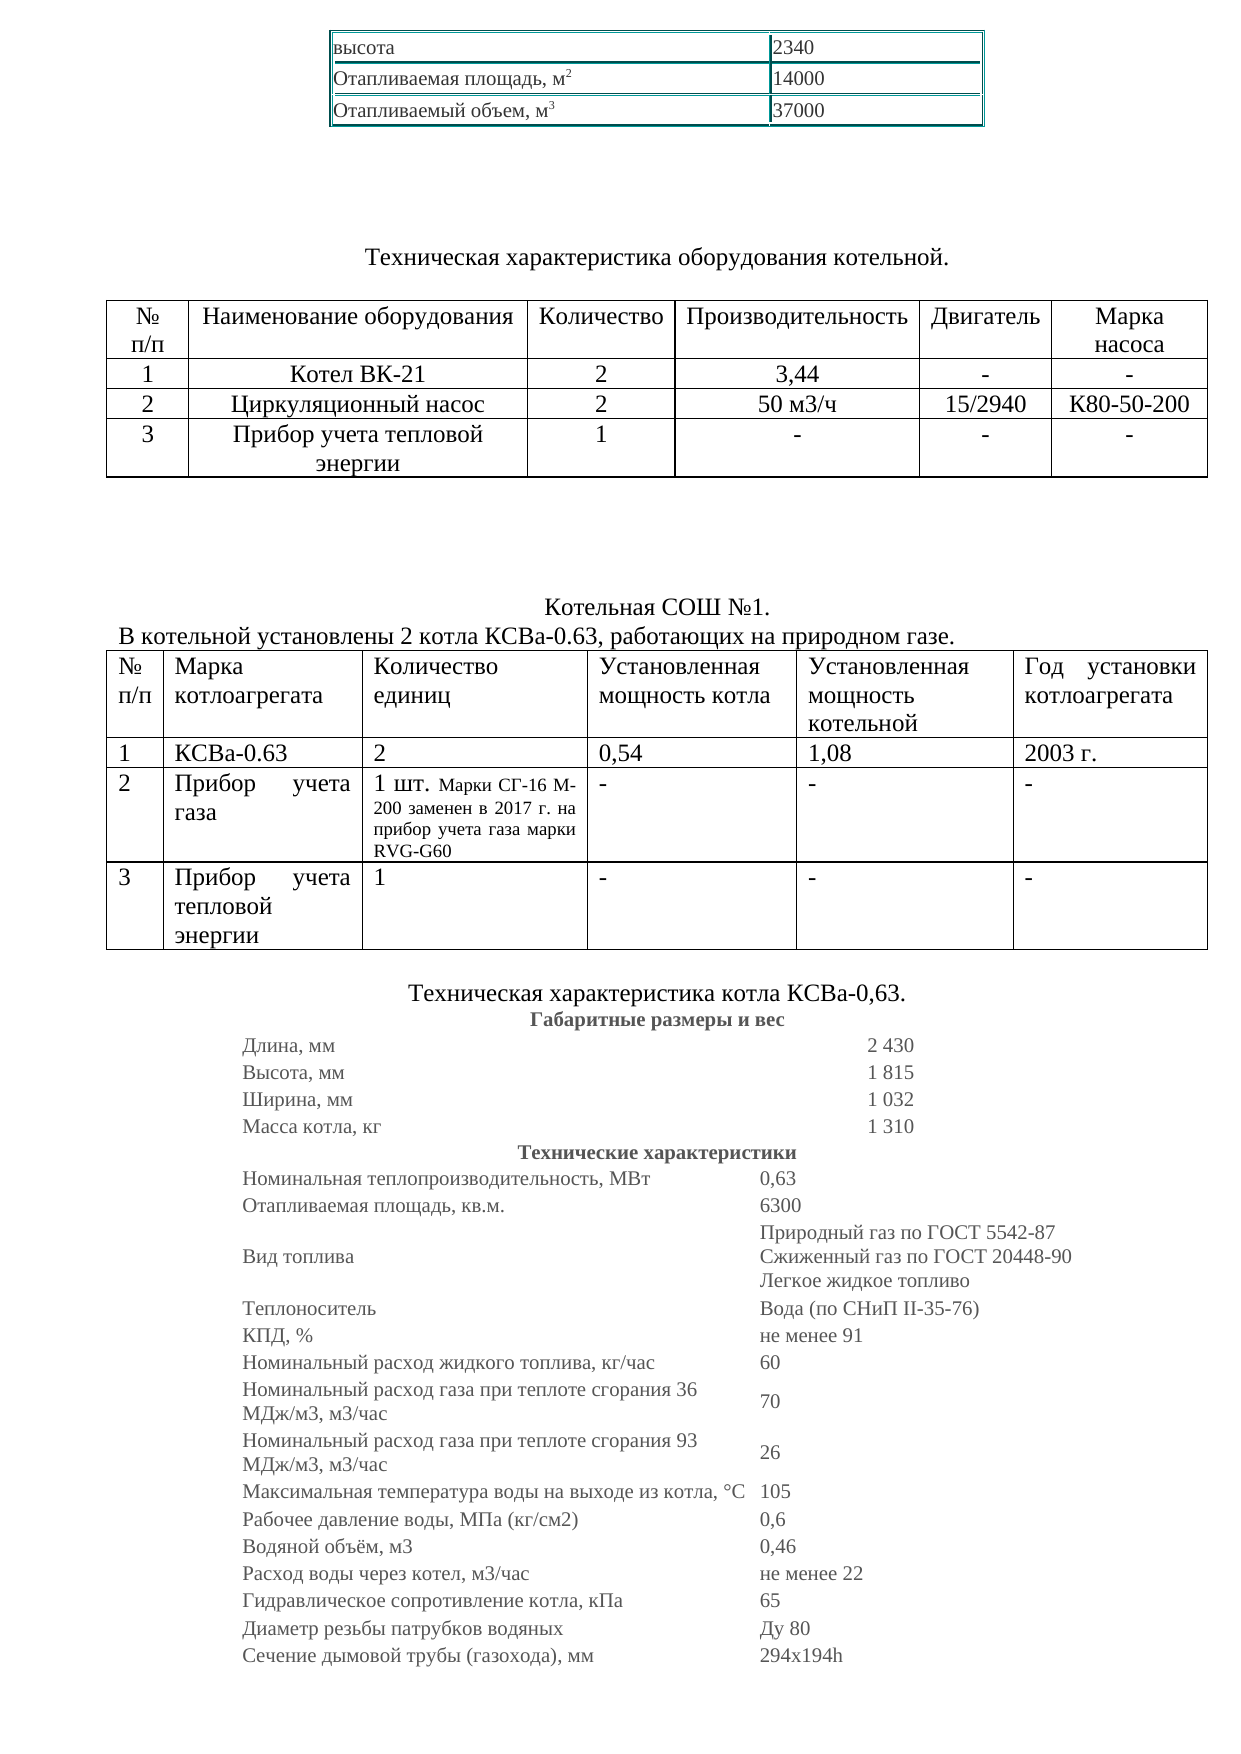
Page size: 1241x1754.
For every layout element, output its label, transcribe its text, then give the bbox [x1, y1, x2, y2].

table_cell 1 032 [865, 1086, 1074, 1113]
text Котельная СОШ №1. [118, 592, 1196, 621]
table_cell 2 [107, 389, 188, 418]
table_cell - [1052, 419, 1207, 476]
table_header Двигатель [920, 301, 1051, 358]
table_header № п/п [107, 651, 163, 737]
table_header Год установки котлоагрегата [1014, 651, 1207, 737]
table_cell 1 815 [865, 1059, 1074, 1086]
table_cell - [588, 863, 796, 949]
table_cell Отапливаемая площадь, кв.м. [240, 1191, 758, 1218]
table_cell 1 шт. Марки СГ-16 М-200 заменен в 2017 г. на прибор учета газа марки RVG-G60 [363, 768, 587, 861]
text Технические характеристики [118, 1140, 1196, 1164]
table_header Номинальная теплопроизводительность, МВт [240, 1164, 758, 1191]
table_header Производительность [676, 301, 919, 358]
table_header Количество [528, 301, 674, 358]
table_cell Диаметр резьбы патрубков водяных [240, 1614, 758, 1641]
table_cell 3 [107, 863, 163, 949]
table_cell 1 [528, 419, 674, 476]
table_cell 3,44 [676, 359, 919, 388]
text Габаритные размеры и вес [118, 1007, 1196, 1031]
table_cell КПД, % [240, 1321, 758, 1348]
table_cell 26 [758, 1427, 1074, 1478]
table_cell 105 [758, 1478, 1074, 1505]
table_cell 3 [107, 419, 188, 476]
table_cell не менее 91 [758, 1321, 1074, 1348]
table_cell Отапливаемая площадь, м2 [333, 61, 769, 92]
table_cell 15/2940 [920, 389, 1051, 418]
table_cell 2003 г. [1014, 738, 1207, 767]
table_cell Гидравлическое сопротивление котла, кПа [240, 1587, 758, 1614]
table_cell 3580 1810 2340 [770, 33, 982, 61]
table_cell не менее 22 [758, 1560, 1074, 1587]
table_header Длина, мм [240, 1031, 865, 1058]
table_header Установленная мощность котельной [797, 651, 1013, 737]
table_cell Номинальный расход жидкого топлива, кг/час [240, 1348, 758, 1375]
table_header Количество единиц [363, 651, 587, 737]
table_cell 294х194h [758, 1641, 1074, 1668]
table_cell - [1014, 768, 1207, 861]
table_cell - [1014, 863, 1207, 949]
table_cell Ширина, мм [240, 1086, 865, 1113]
table_cell - [588, 768, 796, 861]
table_cell 0,6 [758, 1505, 1074, 1532]
table_cell 37000 [770, 93, 982, 124]
text В котельной установлены 2 котла КСВа-0.63, работающих на природном газе. [118, 621, 1196, 650]
table_header № п/п [107, 301, 188, 358]
table_cell 1 [107, 359, 188, 388]
table_cell 2 [528, 359, 674, 388]
table_cell Ду 80 [758, 1614, 1074, 1641]
table_cell Сечение дымовой трубы (газохода), мм [240, 1641, 758, 1668]
table_cell - [797, 863, 1013, 949]
table_header Наименование оборудования [189, 301, 527, 358]
table_cell - [676, 419, 919, 476]
table_cell - [920, 419, 1051, 476]
table_cell 0,46 [758, 1532, 1074, 1559]
table_cell Номинальный расход газа при теплоте сгорания 36 МДж/м3, м3/час [240, 1375, 758, 1427]
table_cell 1 [107, 738, 163, 767]
table_header Установленная мощность котла [588, 651, 796, 737]
table_cell Водяной объём, м3 [240, 1532, 758, 1559]
table_cell 70 [758, 1375, 1074, 1427]
table_cell 1,08 [797, 738, 1013, 767]
text Техническая характеристика котла КСВа-0,63. [118, 978, 1196, 1007]
table_cell 1 310 [865, 1113, 1074, 1140]
table_cell Природный газ по ГОСТ 5542-87 Сжиженный газ по ГОСТ 20448-90 Легкое жидкое топливо [758, 1219, 1074, 1294]
table_cell 60 [758, 1348, 1074, 1375]
table_header 2 430 [865, 1031, 1074, 1058]
table_cell 1 [363, 863, 587, 949]
table_cell Расход воды через котел, м3/час [240, 1560, 758, 1587]
table_cell Вид топлива [240, 1219, 758, 1294]
table_cell Прибор учета газа [164, 768, 362, 861]
table_cell 50 м3/ч [676, 389, 919, 418]
table_cell Теплоноситель [240, 1294, 758, 1321]
table_cell Циркуляционный насос [189, 389, 527, 418]
table_cell Рабочее давление воды, МПа (кг/см2) [240, 1505, 758, 1532]
table_cell Номинальный расход газа при теплоте сгорания 93 МДж/м3, м3/час [240, 1427, 758, 1478]
table_cell Котел ВК-21 [189, 359, 527, 388]
table_cell 2 [107, 768, 163, 861]
table_header 0,63 [758, 1164, 1074, 1191]
table_cell - [797, 768, 1013, 861]
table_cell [333, 31, 770, 61]
table_cell КСВа-0.63 [164, 738, 362, 767]
table_cell 6300 [758, 1191, 1074, 1218]
table_cell Высота, мм [240, 1059, 865, 1086]
table_header Марка насоса [1052, 301, 1207, 358]
table_cell 0,54 [588, 738, 796, 767]
table_cell - [1052, 359, 1207, 388]
table_cell Масса котла, кг [240, 1113, 865, 1140]
table_cell К80-50-200 [1052, 389, 1207, 418]
table_cell - [920, 359, 1051, 388]
text Техническая характеристика оборудования котельной. [118, 242, 1196, 271]
table_cell Максимальная температура воды на выходе из котла, °С [240, 1478, 758, 1505]
table_cell Вода (по СНиП II-35-76) [758, 1294, 1074, 1321]
table_cell 65 [758, 1587, 1074, 1614]
table_cell Прибор учета тепловой энергии [189, 419, 527, 476]
table_header Марка котлоагрегата [164, 651, 362, 737]
table_cell Отапливаемый объем, м3 [333, 93, 770, 124]
table_cell 2 [528, 389, 674, 418]
table_cell 14000 [772, 61, 982, 92]
table_cell 2 [363, 738, 587, 767]
table_cell Прибор учета тепловой энергии [164, 863, 362, 949]
